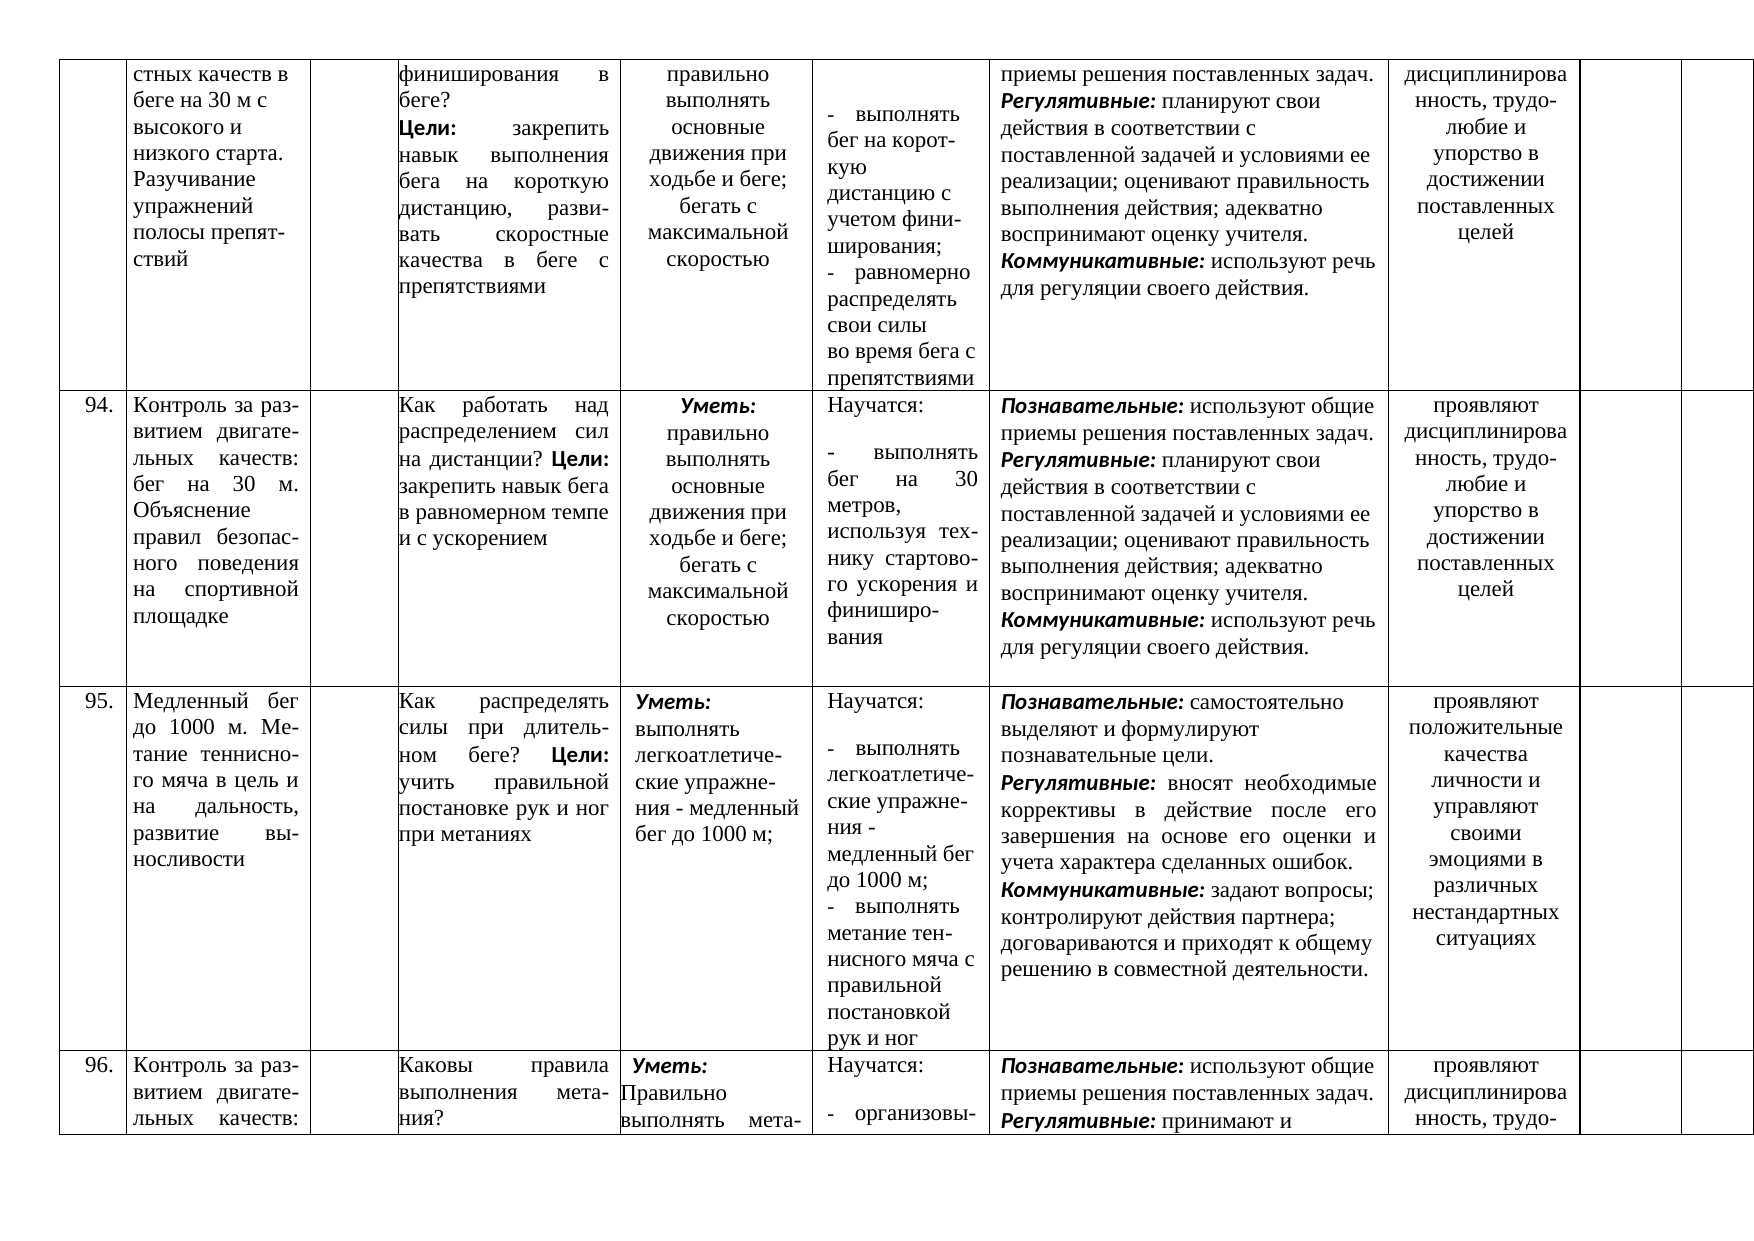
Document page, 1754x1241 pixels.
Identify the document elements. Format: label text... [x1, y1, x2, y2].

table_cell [990, 1051, 1388, 1134]
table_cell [1389, 1051, 1579, 1134]
table_cell [1682, 391, 1753, 686]
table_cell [813, 60, 989, 390]
table_cell [60, 687, 126, 1050]
table_cell [60, 60, 126, 390]
table_cell [60, 391, 126, 686]
table_cell [1581, 1051, 1681, 1134]
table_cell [1389, 60, 1579, 390]
table_cell [311, 687, 398, 1050]
table_cell [311, 60, 398, 390]
table_cell [1581, 60, 1681, 390]
table_cell [1682, 1051, 1753, 1134]
table_cell [1682, 687, 1753, 1050]
table_cell [1682, 60, 1753, 390]
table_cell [813, 1051, 989, 1134]
table_cell [1581, 687, 1681, 1050]
table_cell проявляют положительные качества личности и управляют своими эмоциями в различных нестандартных ситуациях [1389, 687, 1579, 1050]
table_cell Контроль за развитием двигательных качеств: бег на 30 м. Объяснение правил безопасного поведения на спортивной площадке [127, 391, 310, 686]
table_cell [311, 1051, 398, 1134]
table_cell [60, 1051, 126, 1134]
table_cell Как работать над распределением сил на дистанции? Цели: закрепить навык бега в равномерном темпе и с ускорением [399, 391, 620, 686]
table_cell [399, 1051, 620, 1134]
table_cell Уметь: правильно выполнять основные движения при ходьбе и беге; бегать с максимальной скоростью [621, 391, 812, 686]
table_cell Уметь: правильно выполнять основные движения при ходьбе и беге; бегать с максимальной скоростью [621, 60, 812, 390]
table_cell Познавательные: самостоятельно выделяют и формулируют познавательные цели. Регулятивные: вносят необходимые коррективы в действие после его завершения на основе его оценки и учета характера сделанных ошибок. Коммуникативные: задают вопросы; контролируют действия партнера; договариваются и приходят к общему решению в совместной деятельности. [990, 687, 1388, 1050]
table_cell проявляют дисциплинированность, трудолюбие и упорство в достижении поставленных целей [1389, 391, 1579, 686]
table_cell [1581, 391, 1681, 686]
table_cell Научатся: выполнять легкоатлетические упражнения - медленный бег до 1000 м; выполнять метание теннисного мяча с правильной постановкой рук и ног [813, 687, 989, 1050]
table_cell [127, 1051, 310, 1134]
table_cell Уметь: выполнять легкоатлетические упражнения - медленный бег до 1000 м; [621, 687, 812, 1050]
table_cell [621, 1051, 812, 1134]
table_cell Научатся: - выполнять бег на 30 метров, используя технику стартового ускорения и финиширования [813, 391, 989, 686]
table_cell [127, 60, 310, 390]
table_cell [311, 391, 398, 686]
table_cell Как распределять силы при длительном беге? Цели: учить правильной постановке рук и ног при метаниях [399, 687, 620, 1050]
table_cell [399, 60, 620, 390]
table_cell Медленный бег до 1000 м. Метание теннисного мяча в цель и на дальность, развитие выносливости [127, 687, 310, 1050]
